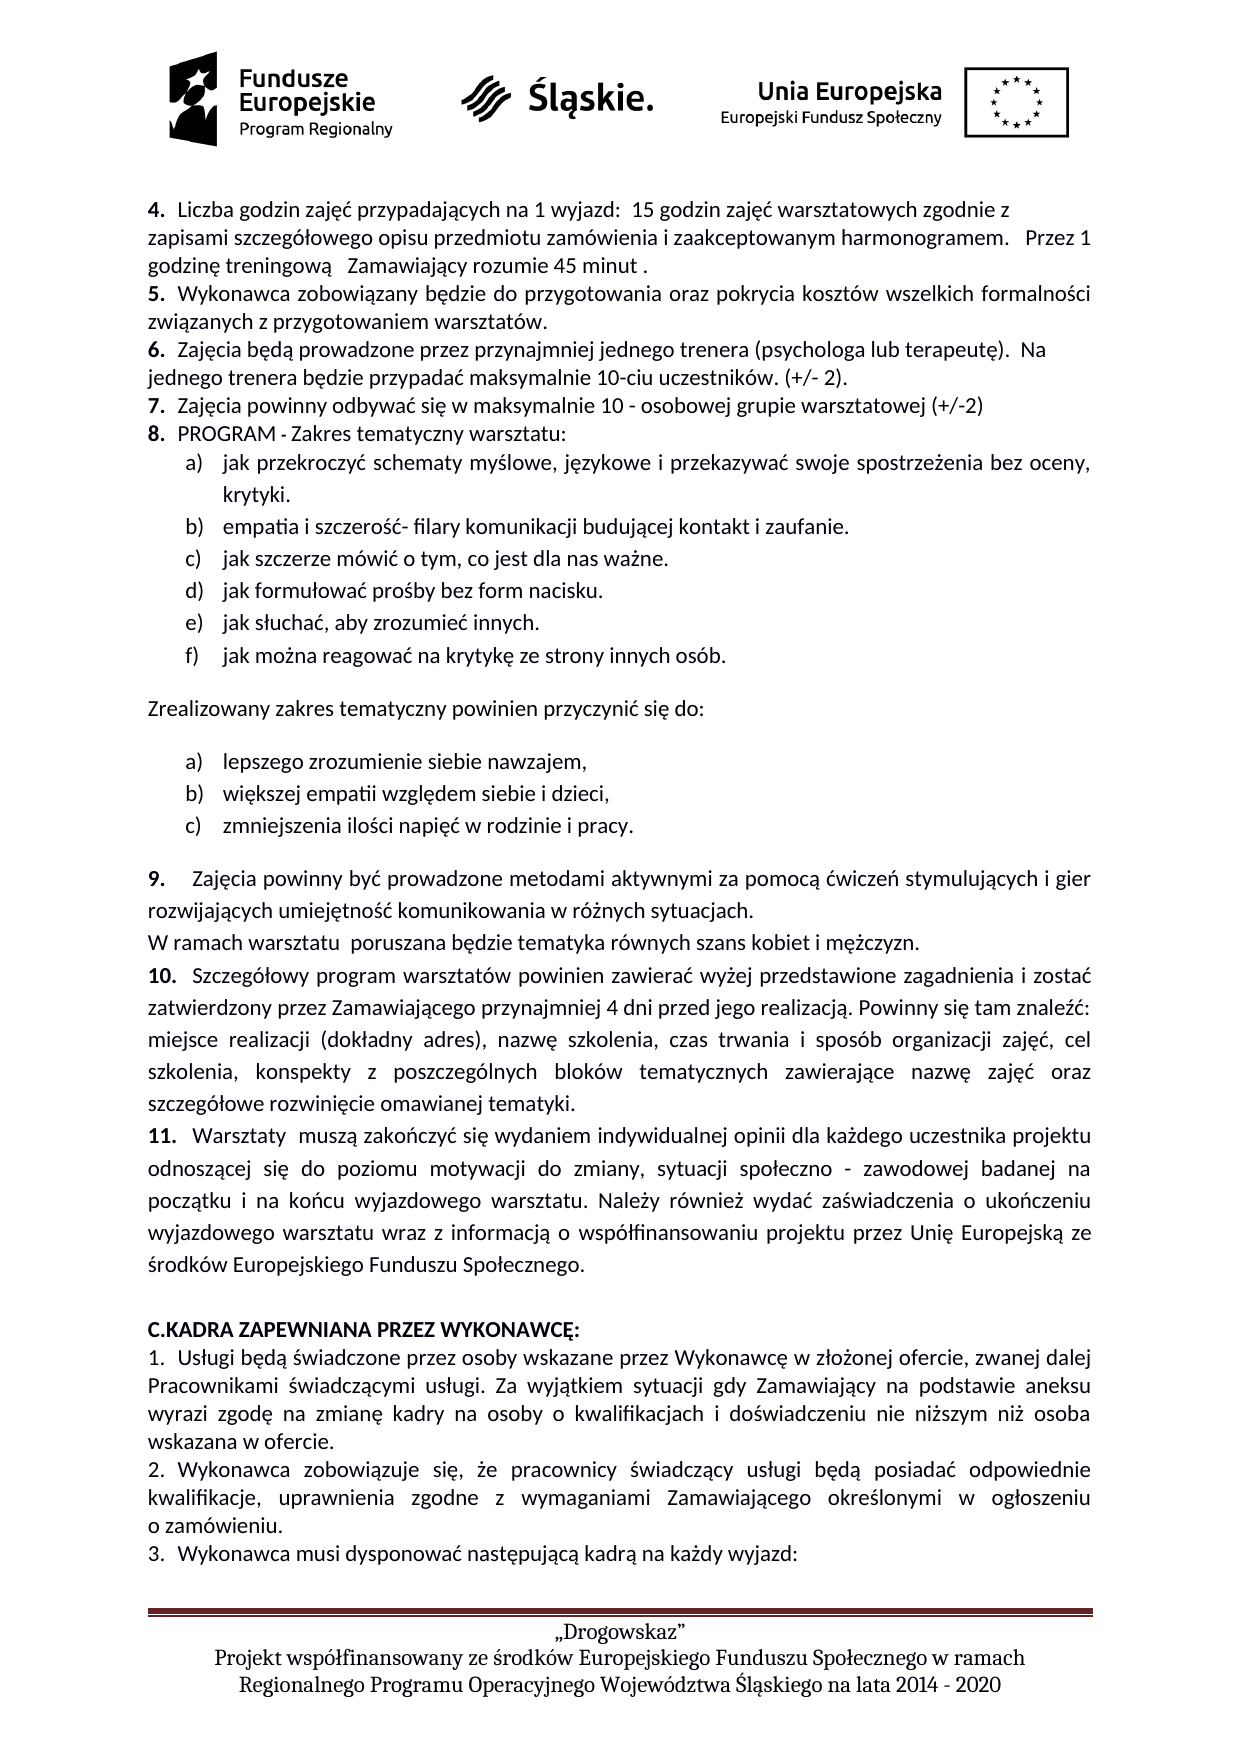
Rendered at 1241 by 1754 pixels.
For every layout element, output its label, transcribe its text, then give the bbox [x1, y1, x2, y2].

list jak słuchać, aby zrozumieć innych. [185, 608, 1093, 637]
list Szczegółowy program warsztatów powinien zawierać wyżej przedstawione zagadnienia i zostać zatwierdzony przez Zamawiającego przynajmniej 4 dni przed jego realizacją. Powinny się tam znaleźć: miejsce realizacji (dokładny adres), nazwę szkolenia, czas trwania i sposób organizacji zajęć, cel szkolenia, konspekty z poszczególnych bloków tematycznych zawierające nazwę zajęć oraz szczegółowe rozwinięcie omawianej tematyki. [148, 961, 1093, 1117]
list Wykonawca zobowiązany będzie do przygotowania oraz pokrycia kosztów wszelkich formalności związanych z przygotowaniem warsztatów. [148, 279, 1093, 336]
list Warsztaty muszą zakończyć się wydaniem indywidualnej opinii dla każdego uczestnika projektu odnoszącej się do poziomu motywacji do zmiany, sytuacji społeczno - zawodowej badanej na początku i na końcu wyjazdowego warsztatu. Należy również wydać zaświadczenia o ukończeniu wyjazdowego warsztatu wraz z informacją o współfinansowaniu projektu przez Unię Europejską ze środków Europejskiego Funduszu Społecznego. [148, 1122, 1093, 1278]
list Zajęcia będą prowadzone przez przynajmniej jednego trenera (psychologa lub terapeutę). Na jednego trenera będzie przypadać maksymalnie 10-ciu uczestników. (+/- 2). [148, 336, 1093, 392]
list zmniejszenia ilości napięć w rodzinie i pracy. [185, 811, 1093, 839]
list empatia i szczerość- filary komunikacji budującej kontakt i zaufanie. [185, 512, 1093, 540]
list Liczba godzin zajęć przypadających na 1 wyjazd: 15 godzin zajęć warsztatowych zgodnie z zapisami szczegółowego opisu przedmiotu zamówienia i zaakceptowanym harmonogramem. Przez 1 godzinę treningową Zamawiający rozumie 45 minut . [148, 195, 1093, 279]
text W ramach warsztatu poruszana będzie tematyka równych szans kobiet i mężczyzn. [148, 928, 1093, 957]
list Zajęcia powinny być prowadzone metodami aktywnymi za pomocą ćwiczeń stymulujących i gier rozwijających umiejętność komunikowania w różnych sytuacjach. [148, 864, 1093, 924]
list jak przekroczyć schematy myślowe, językowe i przekazywać swoje spostrzeżenia bez oceny, krytyki. [185, 448, 1093, 508]
list jak szczerze mówić o tym, co jest dla nas ważne. [185, 544, 1093, 572]
list większej empatii względem siebie i dzieci, [185, 779, 1093, 807]
list Zajęcia powinny odbywać się w maksymalnie 10 - osobowej grupie warsztatowej (+/-2) [148, 392, 1093, 419]
text C.KADRA ZAPEWNIANA PRZEZ WYKONAWCĘ: [148, 1315, 1093, 1343]
picture [147, 29, 1091, 168]
list lepszego zrozumienie siebie nawzajem, [185, 747, 1093, 775]
list Wykonawca musi dysponować następującą kadrą na każdy wyjazd: [148, 1539, 1093, 1567]
list PROGRAM - Zakres tematyczny warsztatu: [148, 419, 1093, 448]
list jak można reagować na krytykę ze strony innych osób. [185, 641, 1093, 669]
text Zrealizowany zakres tematyczny powinien przyczynić się do: [148, 694, 1093, 722]
list jak formułować prośby bez form nacisku. [185, 576, 1093, 604]
list Wykonawca zobowiązuje się, że pracownicy świadczący usługi będą posiadać odpowiednie kwalifikacje, uprawnienia zgodne z wymaganiami Zamawiającego określonymi w ogłoszeniu o zamówieniu. [148, 1455, 1093, 1539]
list Usługi będą świadczone przez osoby wskazane przez Wykonawcę w złożonej ofercie, zwanej dalej Pracownikami świadczącymi usługi. Za wyjątkiem sytuacji gdy Zamawiający na podstawie aneksu wyrazi zgodę na zmianę kadry na osoby o kwalifikacjach i doświadczeniu nie niższym niż osoba wskazana w ofercie. [148, 1343, 1093, 1455]
